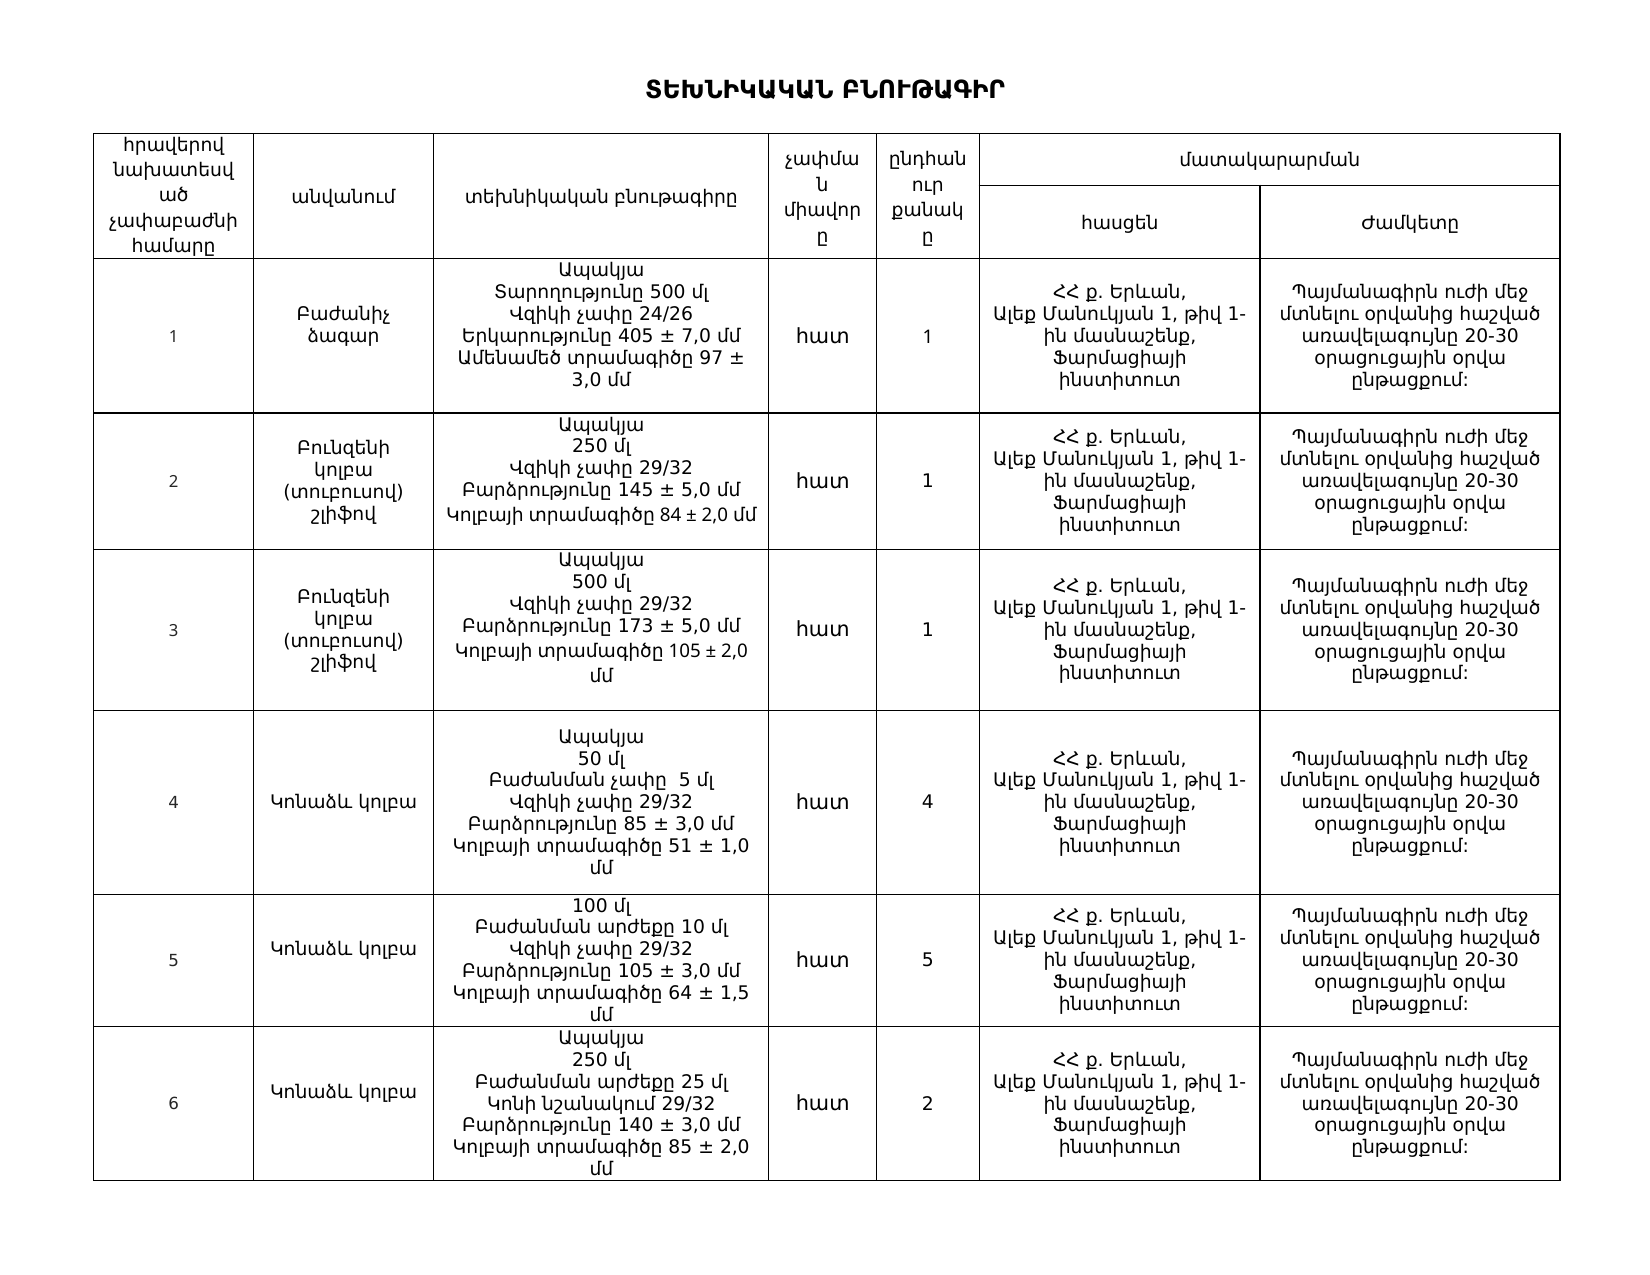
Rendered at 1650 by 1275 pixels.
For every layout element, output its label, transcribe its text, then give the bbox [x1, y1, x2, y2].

table_cell 5 [94, 895, 253, 1026]
table_cell Բունզենի կոլբա (տուբուսով) շլիֆով [254, 550, 433, 710]
table_header անվանում [254, 134, 433, 258]
table_header մատակարարման [980, 134, 1559, 184]
table_cell ՀՀ ք. Երևան, Ալեք Մանուկյան 1, թիվ 1-ին մասնաշենք, Ֆարմացիայի ինստիտուտ [980, 895, 1259, 1026]
table_cell հատ [769, 895, 876, 1026]
table_cell 6 [94, 1027, 253, 1180]
table_cell հատ [769, 711, 876, 893]
table_header ընդհանուր քանակը [877, 134, 979, 258]
table_cell ՀՀ ք. Երևան, Ալեք Մանուկյան 1, թիվ 1-ին մասնաշենք, Ֆարմացիայի ինստիտուտ [980, 259, 1259, 412]
table_cell 1 [877, 259, 979, 412]
text ՏԵԽՆԻԿԱԿԱՆ ԲՆՈՒԹԱԳԻՐ [150, 75, 1500, 104]
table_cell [980, 1027, 1259, 1180]
table_cell 2 [94, 414, 253, 548]
table_cell 100 մլ Բաժանման արժեքը 10 մլ Վզիկի չափը 29/32 Բարձրությունը 105 ± 3,0 մմ Կոլբայի տրամագիծը 64 ± 1,5 մմ [434, 895, 768, 1026]
table_cell 1 [877, 414, 979, 548]
table_cell հատ [769, 1027, 876, 1180]
table_cell 1 [877, 550, 979, 710]
table_cell Բունզենի կոլբա (տուբուսով) շլիֆով [254, 414, 433, 548]
table_cell հատ [769, 550, 876, 710]
table_cell 5 [877, 895, 979, 1026]
table_cell Կոնաձև կոլբա [254, 711, 433, 893]
table_cell Ժամկետը [1261, 186, 1559, 258]
table_cell Ապակյա Տարողությունը 500 մլ Վզիկի չափը 24/26 Երկարությունը 405 ± 7,0 մմ Ամենամեծ տրամագիծը 97 ± 3,0 մմ [434, 259, 768, 412]
table_cell 2 [877, 1027, 979, 1180]
table_cell 3 [94, 550, 253, 710]
table_cell Ապակյա 250 մլ Բաժանման արժեքը 25 մլ Կոնի նշանակում 29/32 Բարձրությունը 140 ± 3,0 մմ Կոլբայի տրամագիծը 85 ± 2,0 մմ [434, 1027, 768, 1180]
table_cell 4 [877, 711, 979, 893]
table_cell ՀՀ ք. Երևան, Ալեք Մանուկյան 1, թիվ 1-ին մասնաշենք, Ֆարմացիայի ինստիտուտ [980, 711, 1259, 893]
table_cell Ապակյա 250 մլ Վզիկի չափը 29/32 Բարձրությունը 145 ± 5,0 մմ Կոլբայի տրամագիծը 84 ± 2,0 մմ [434, 414, 768, 548]
table_cell 4 [94, 711, 253, 893]
table_cell Ապակյա 50 մլ Բաժանման չափը 5 մլ Վզիկի չափը 29/32 Բարձրությունը 85 ± 3,0 մմ Կոլբայի տրամագիծը 51 ± 1,0 մմ [434, 711, 768, 893]
table_cell ՀՀ ք. Երևան, Ալեք Մանուկյան 1, թիվ 1-ին մասնաշենք, Ֆարմացիայի ինստիտուտ [980, 414, 1259, 548]
table_cell Ապակյա 500 մլ Վզիկի չափը 29/32 Բարձրությունը 173 ± 5,0 մմ Կոլբայի տրամագիծը 105 ± 2,0 մմ [434, 550, 768, 710]
table_cell հատ [769, 414, 876, 548]
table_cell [1261, 1027, 1559, 1180]
table_header չափման միավորը [769, 134, 876, 258]
table_cell Պայմանագիրն ուժի մեջ մտնելու օրվանից հաշված առավելագույնը 20-30 օրացուցային օրվա ընթացքում: [1261, 550, 1559, 710]
table_cell Պայմանագիրն ուժի մեջ մտնելու օրվանից հաշված առավելագույնը 20-30 օրացուցային օրվա ընթացքում: [1261, 711, 1559, 893]
table_cell Պայմանագիրն ուժի մեջ մտնելու օրվանից հաշված առավելագույնը 20-30 օրացուցային օրվա ընթացքում: [1261, 895, 1559, 1026]
table_header տեխնիկական բնութագիրը [434, 134, 768, 258]
table_cell Կոնաձև կոլբա [254, 895, 433, 1026]
table_cell հատ [769, 259, 876, 412]
table_header հրավերով նախատեսված չափաբաժնի համարը [94, 134, 253, 258]
table_cell Կոնաձև կոլբա [254, 1027, 433, 1180]
table_cell ՀՀ ք. Երևան, Ալեք Մանուկյան 1, թիվ 1-ին մասնաշենք, Ֆարմացիայի ինստիտուտ [980, 550, 1259, 710]
table_cell հասցեն [980, 186, 1259, 258]
table_cell Բաժանիչ ձագար [254, 259, 433, 412]
table_cell Պայմանագիրն ուժի մեջ մտնելու օրվանից հաշված առավելագույնը 20-30 օրացուցային օրվա ընթացքում: [1261, 414, 1559, 548]
table_cell 1 [94, 259, 253, 412]
table_cell Պայմանագիրն ուժի մեջ մտնելու օրվանից հաշված առավելագույնը 20-30 օրացուցային օրվա ընթացքում: [1261, 259, 1559, 412]
